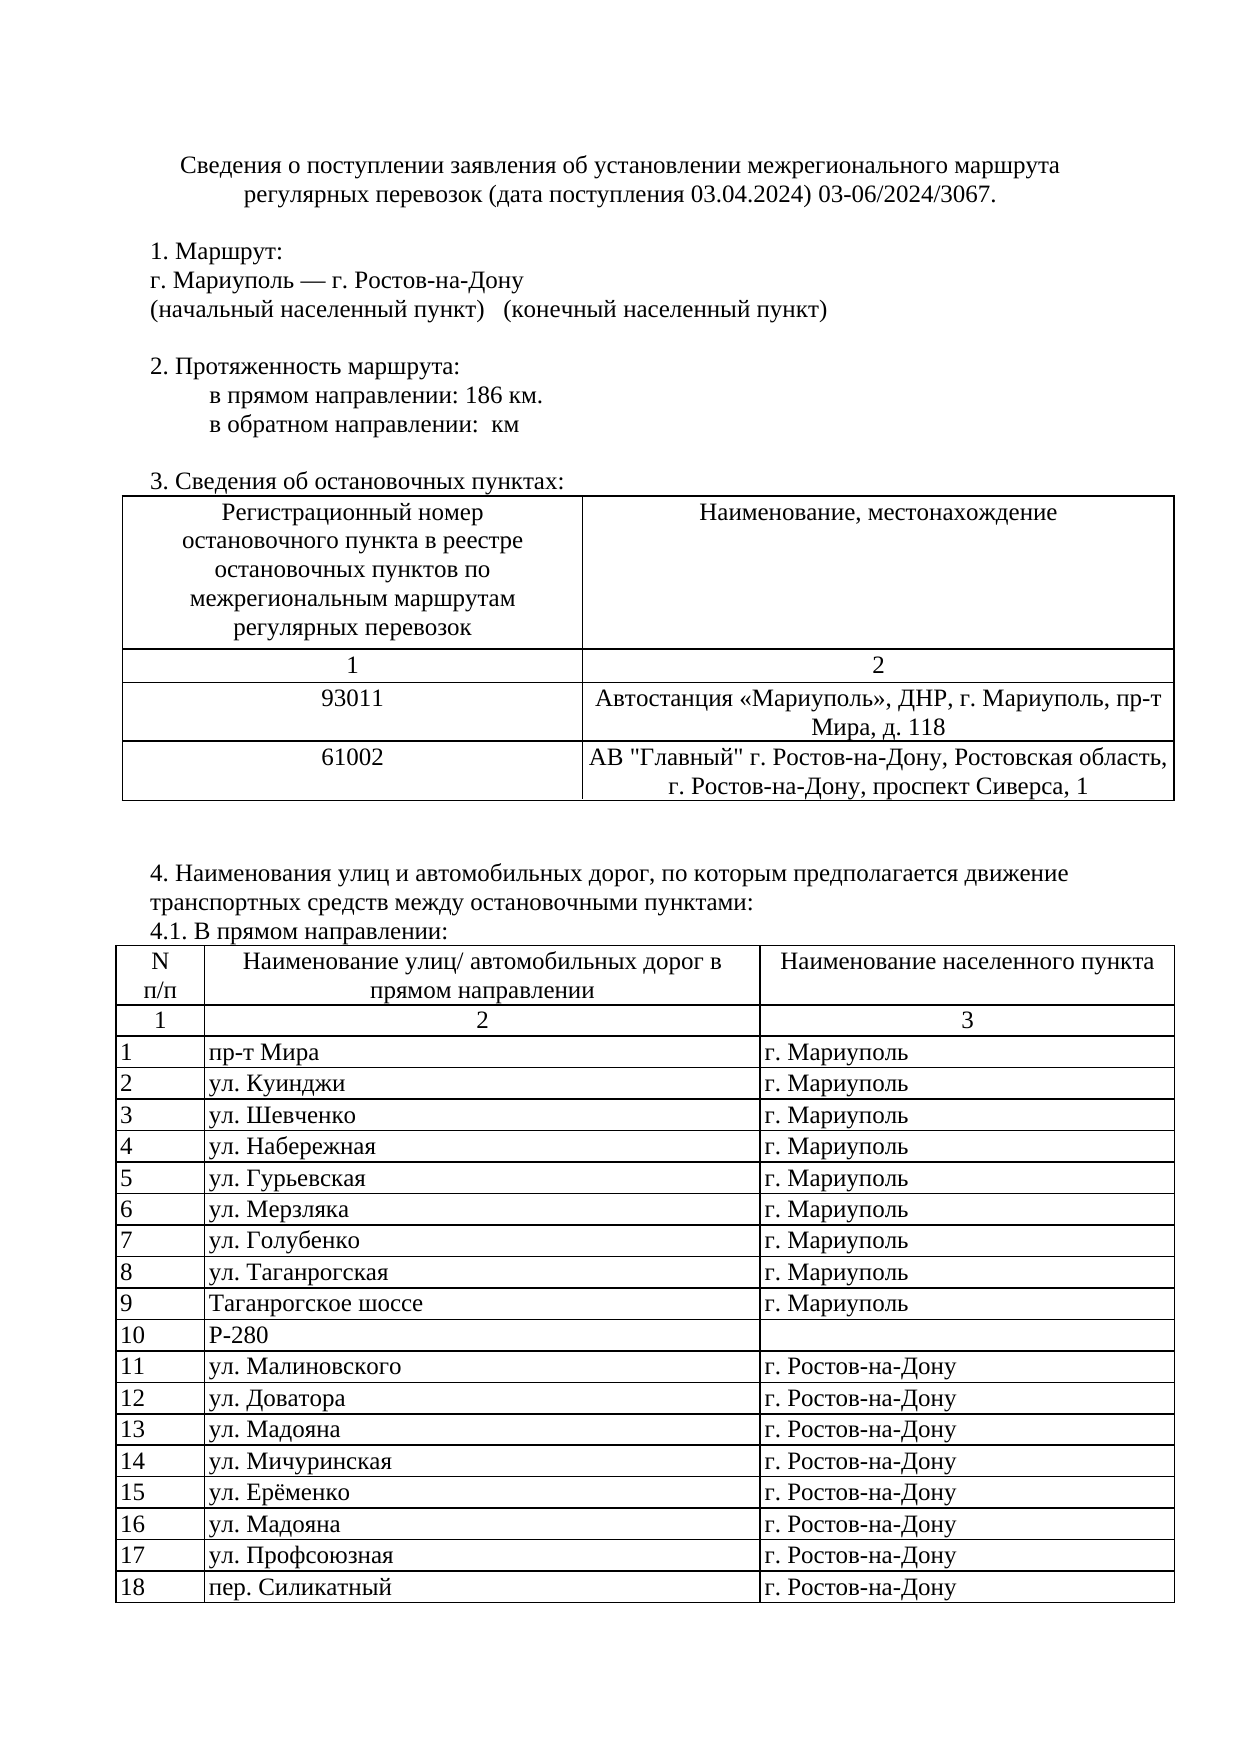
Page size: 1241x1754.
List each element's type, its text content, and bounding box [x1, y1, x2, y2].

table_cell г. Мариуполь [761, 1289, 1174, 1318]
table_cell 1 [123, 650, 582, 681]
table_cell ул. Шевченко [205, 1100, 759, 1130]
table_cell 2 [117, 1068, 204, 1098]
table_cell г. Ростов-на-Дону [761, 1477, 1174, 1507]
table_cell 12 [117, 1383, 204, 1413]
table_cell г. Мариуполь [761, 1068, 1174, 1098]
table_cell г. Ростов-на-Дону [761, 1352, 1174, 1381]
table_cell 93011 [123, 683, 582, 740]
table_cell ул. Набережная [205, 1131, 759, 1161]
table_cell ул. Малиновского [205, 1352, 759, 1381]
table_header Наименование населенного пункта [761, 946, 1174, 1004]
text 3. Сведения об остановочных пунктах: [150, 466, 1090, 495]
table_cell 3 [117, 1100, 204, 1130]
text (начальный населенный пункт) (конечный населенный пункт) [150, 294, 1090, 322]
table_cell 11 [117, 1352, 204, 1381]
text Сведения о поступлении заявления об установлении межрегионального маршрута регулярных перевозок (дата поступления 03.04.2024) 03-06/2024/3067. [150, 150, 1090, 207]
table_cell г. Ростов-на-Дону [761, 1415, 1174, 1444]
table_cell ул. Гурьевская [205, 1163, 759, 1193]
table_cell Таганрогское шоссе [205, 1289, 759, 1318]
table_cell 6 [117, 1194, 204, 1224]
text 2. Протяженность маршрута: [150, 351, 1090, 380]
table_cell 1 [117, 1037, 204, 1067]
table_cell г. Мариуполь [761, 1163, 1174, 1193]
table_cell 13 [117, 1415, 204, 1444]
text г. Мариуполь — г. Ростов-на-Дону [150, 265, 1090, 294]
table_cell г. Мариуполь [761, 1257, 1174, 1287]
table_cell г. Мариуполь [761, 1100, 1174, 1130]
table_cell Автостанция «Мариуполь», ДНР, г. Мариуполь, пр-т Мира, д. 118 [583, 683, 1173, 740]
table_cell 16 [117, 1509, 204, 1539]
table_cell 61002 [123, 742, 582, 799]
table_cell ул. Голубенко [205, 1226, 759, 1256]
table_header Регистрационный номер остановочного пункта в реестре остановочных пунктов по межрегиональным маршрутам регулярных перевозок [123, 497, 582, 648]
table_cell АВ "Главный" г. Ростов-на-Дону, Ростовская область, г. Ростов-на-Дону, проспект Сиверса, 1 [583, 742, 1173, 799]
table_cell 8 [117, 1257, 204, 1287]
table_cell 9 [117, 1289, 204, 1318]
table_cell ул. Таганрогская [205, 1257, 759, 1287]
table_cell ул. Доватора [205, 1383, 759, 1413]
table_cell г. Ростов-на-Дону [761, 1446, 1174, 1476]
text 4. Наименования улиц и автомобильных дорог, по которым предполагается движение транспортных средств между остановочными пунктами: [150, 858, 1090, 916]
table_cell [761, 1320, 1174, 1350]
table_cell ул. Мерзляка [205, 1194, 759, 1224]
table_cell 3 [761, 1006, 1174, 1035]
table_cell г. Ростов-на-Дону [761, 1572, 1174, 1602]
table_header Наименование, местонахождение [583, 497, 1173, 648]
table_cell ул. Куинджи [205, 1068, 759, 1098]
table_cell 2 [583, 650, 1173, 681]
text в обратном направлении: км [150, 409, 1090, 437]
table_cell г. Ростов-на-Дону [761, 1509, 1174, 1539]
table_cell Р-280 [205, 1320, 759, 1350]
table_header Наименование улиц/ автомобильных дорог в прямом направлении [205, 946, 759, 1004]
table_cell 7 [117, 1226, 204, 1256]
table_cell г. Мариуполь [761, 1131, 1174, 1161]
table_cell г. Мариуполь [761, 1037, 1174, 1067]
table_cell г. Мариуполь [761, 1194, 1174, 1224]
table_cell 1 [117, 1006, 204, 1035]
text 4.1. В прямом направлении: [150, 916, 1090, 945]
table_cell ул. Мичуринская [205, 1446, 759, 1476]
text в прямом направлении: 186 км. [150, 380, 1090, 409]
table_cell 10 [117, 1320, 204, 1350]
text 1. Маршрут: [150, 236, 1090, 265]
table_cell ул. Профсоюзная [205, 1540, 759, 1570]
table_cell пер. Силикатный [205, 1572, 759, 1602]
table_cell 15 [117, 1477, 204, 1507]
table_cell 17 [117, 1540, 204, 1570]
table_cell 5 [117, 1163, 204, 1193]
table_cell пр-т Мира [205, 1037, 759, 1067]
table_cell 18 [117, 1572, 204, 1602]
table_cell ул. Мадояна [205, 1509, 759, 1539]
table_cell ул. Ерёменко [205, 1477, 759, 1507]
table_cell г. Ростов-на-Дону [761, 1540, 1174, 1570]
table_cell 2 [205, 1006, 759, 1035]
table_header N п/п [117, 946, 204, 1004]
table_cell ул. Мадояна [205, 1415, 759, 1444]
table_cell г. Ростов-на-Дону [761, 1383, 1174, 1413]
table_cell г. Мариуполь [761, 1226, 1174, 1256]
table_cell 14 [117, 1446, 204, 1476]
table_cell 4 [117, 1131, 204, 1161]
